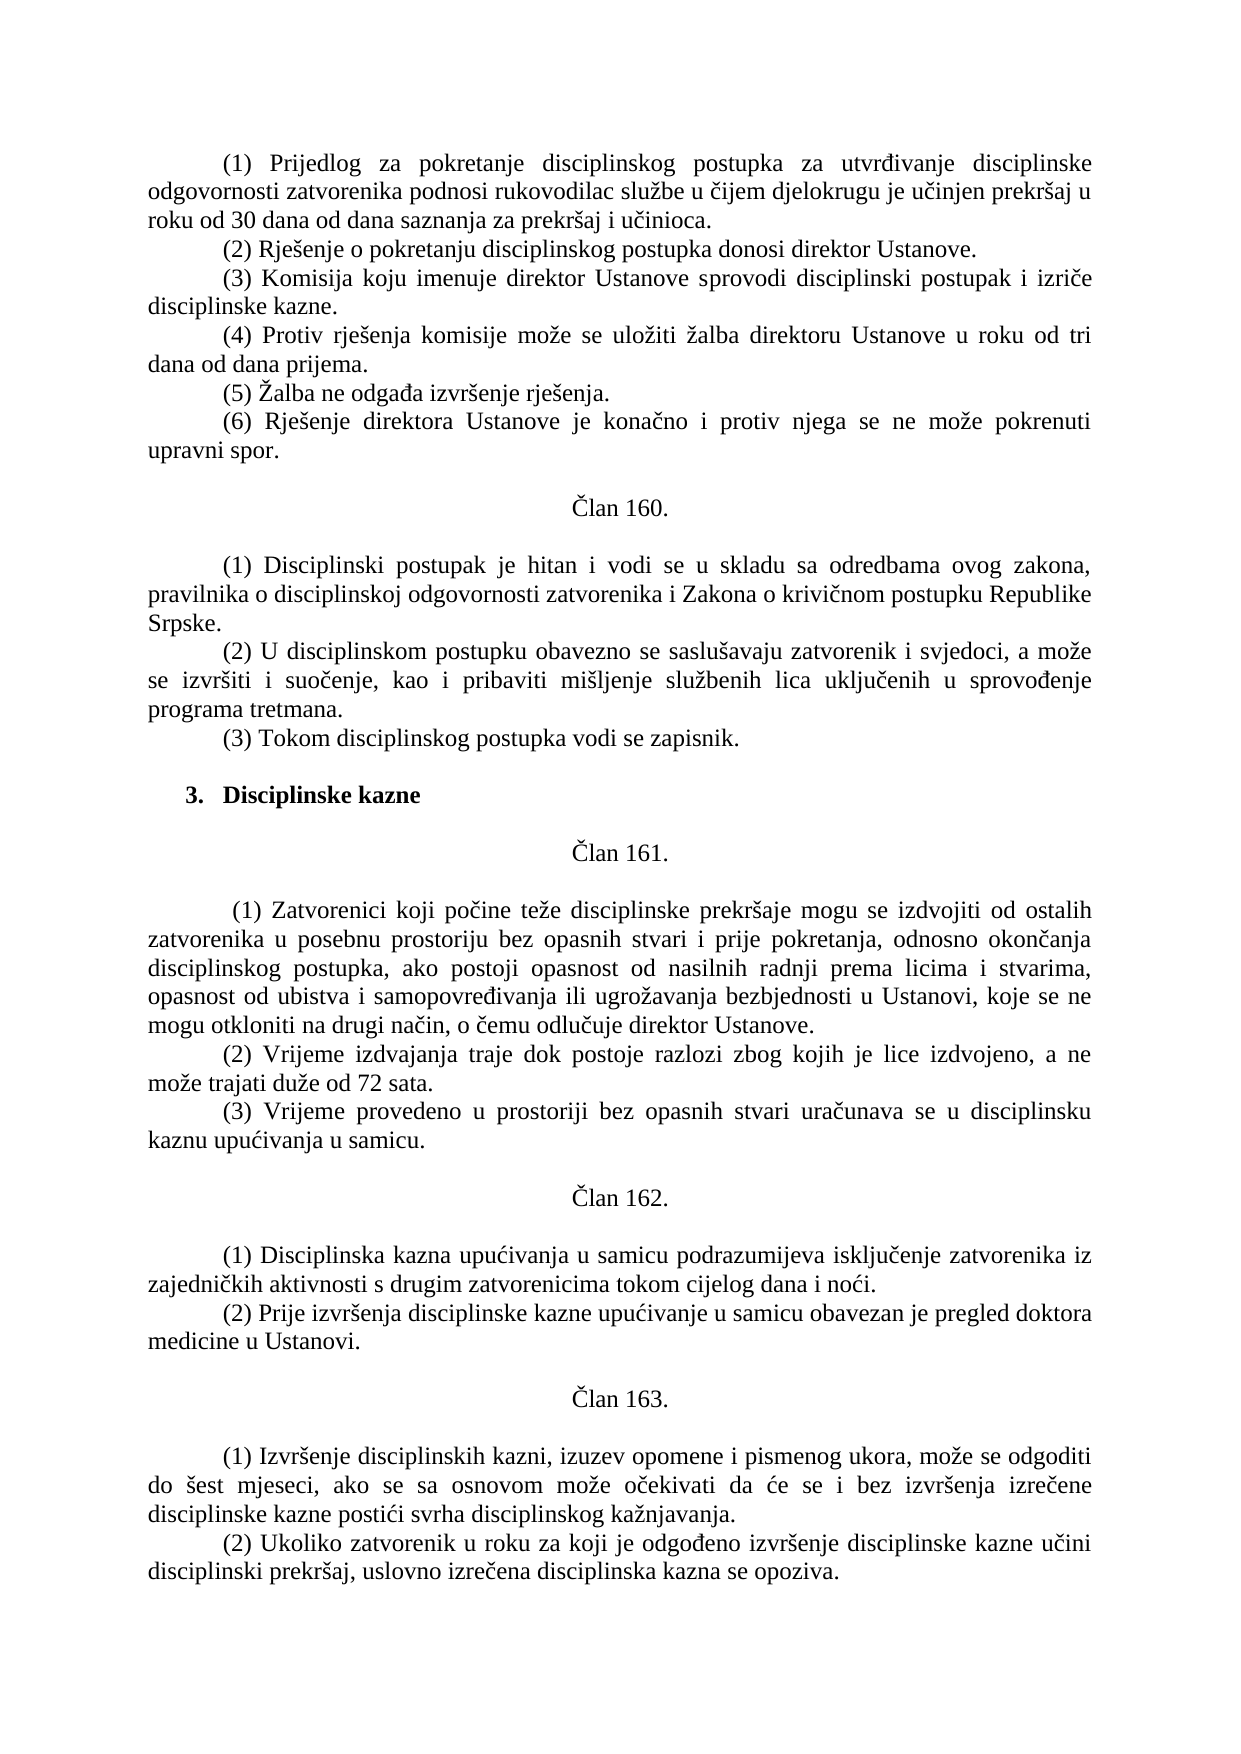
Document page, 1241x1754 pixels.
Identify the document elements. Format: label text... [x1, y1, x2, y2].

text (1) Zatvorenici koji počine teže disciplinske prekršaje mogu se izdvojiti od ostalih zatvorenika u posebnu prostoriju bez opasnih stvari i prije pokretanja, odnosno okončanja disciplinskog postupka, ako postoji opasnost od nasilnih radnji prema licima i stvarima, opasnost od ubistva i samopovređivanja ili ugrožavanja bezbjednosti u Ustanovi, koje se ne mogu otkloniti na drugi način, o čemu odlučuje direktor Ustanove. [148, 895, 1093, 1039]
text (2) Rješenje o pokretanju disciplinskog postupka donosi direktor Ustanove. [148, 234, 1093, 263]
text (1) Disciplinska kazna upućivanja u samicu podrazumijeva isključenje zatvorenika iz zajedničkih aktivnosti s drugim zatvorenicima tokom cijelog dana i noći. [148, 1240, 1093, 1298]
list Disciplinske kazne [185, 780, 1093, 809]
text (3) Komisija koju imenuje direktor Ustanove sprovodi disciplinski postupak i izriče disciplinske kazne. [148, 263, 1093, 320]
text Član 161. [148, 838, 1093, 866]
text (2) Ukoliko zatvorenik u roku za koji je odgođeno izvršenje disciplinske kazne učini disciplinski prekršaj, uslovno izrečena disciplinska kazna se opoziva. [148, 1528, 1093, 1585]
text Član 162. [148, 1183, 1093, 1211]
text (2) U disciplinskom postupku obavezno se saslušavaju zatvorenik i svjedoci, a može se izvršiti i suočenje, kao i pribaviti mišljenje službenih lica uključenih u sprovođenje programa tretmana. [148, 636, 1093, 723]
text Član 163. [148, 1384, 1093, 1413]
text (3) Tokom disciplinskog postupka vodi se zapisnik. [148, 723, 1093, 751]
text (1) Prijedlog za pokretanje disciplinskog postupka za utvrđivanje disciplinske odgovornosti zatvorenika podnosi rukovodilac službe u čijem djelokrugu je učinjen prekršaj u roku od 30 dana od dana saznanja za prekršaj i učinioca. [148, 148, 1093, 234]
text (1) Izvršenje disciplinskih kazni, izuzev opomene i pismenog ukora, može se odgoditi do šest mjeseci, ako se sa osnovom može očekivati da će se i bez izvršenja izrečene disciplinske kazne postići svrha disciplinskog kažnjavanja. [148, 1441, 1093, 1528]
text (2) Vrijeme izdvajanja traje dok postoje razlozi zbog kojih je lice izdvojeno, a ne može trajati duže od 72 sata. [148, 1039, 1093, 1096]
text (4) Protiv rješenja komisije može se uložiti žalba direktoru Ustanove u roku od tri dana od dana prijema. [148, 320, 1093, 378]
text Član 160. [148, 493, 1093, 521]
text (2) Prije izvršenja disciplinske kazne upućivanje u samicu obavezan je pregled doktora medicine u Ustanovi. [148, 1298, 1093, 1355]
text (3) Vrijeme provedeno u prostoriji bez opasnih stvari uračunava se u disciplinsku kaznu upućivanja u samicu. [148, 1096, 1093, 1154]
text (5) Žalba ne odgađa izvršenje rješenja. [148, 378, 1093, 406]
text (6) Rješenje direktora Ustanove je konačno i protiv njega se ne može pokrenuti upravni spor. [148, 406, 1093, 464]
text (1) Disciplinski postupak je hitan i vodi se u skladu sa odredbama ovog zakona, pravilnika o disciplinskoj odgovornosti zatvorenika i Zakona o krivičnom postupku Republike Srpske. [148, 550, 1093, 636]
